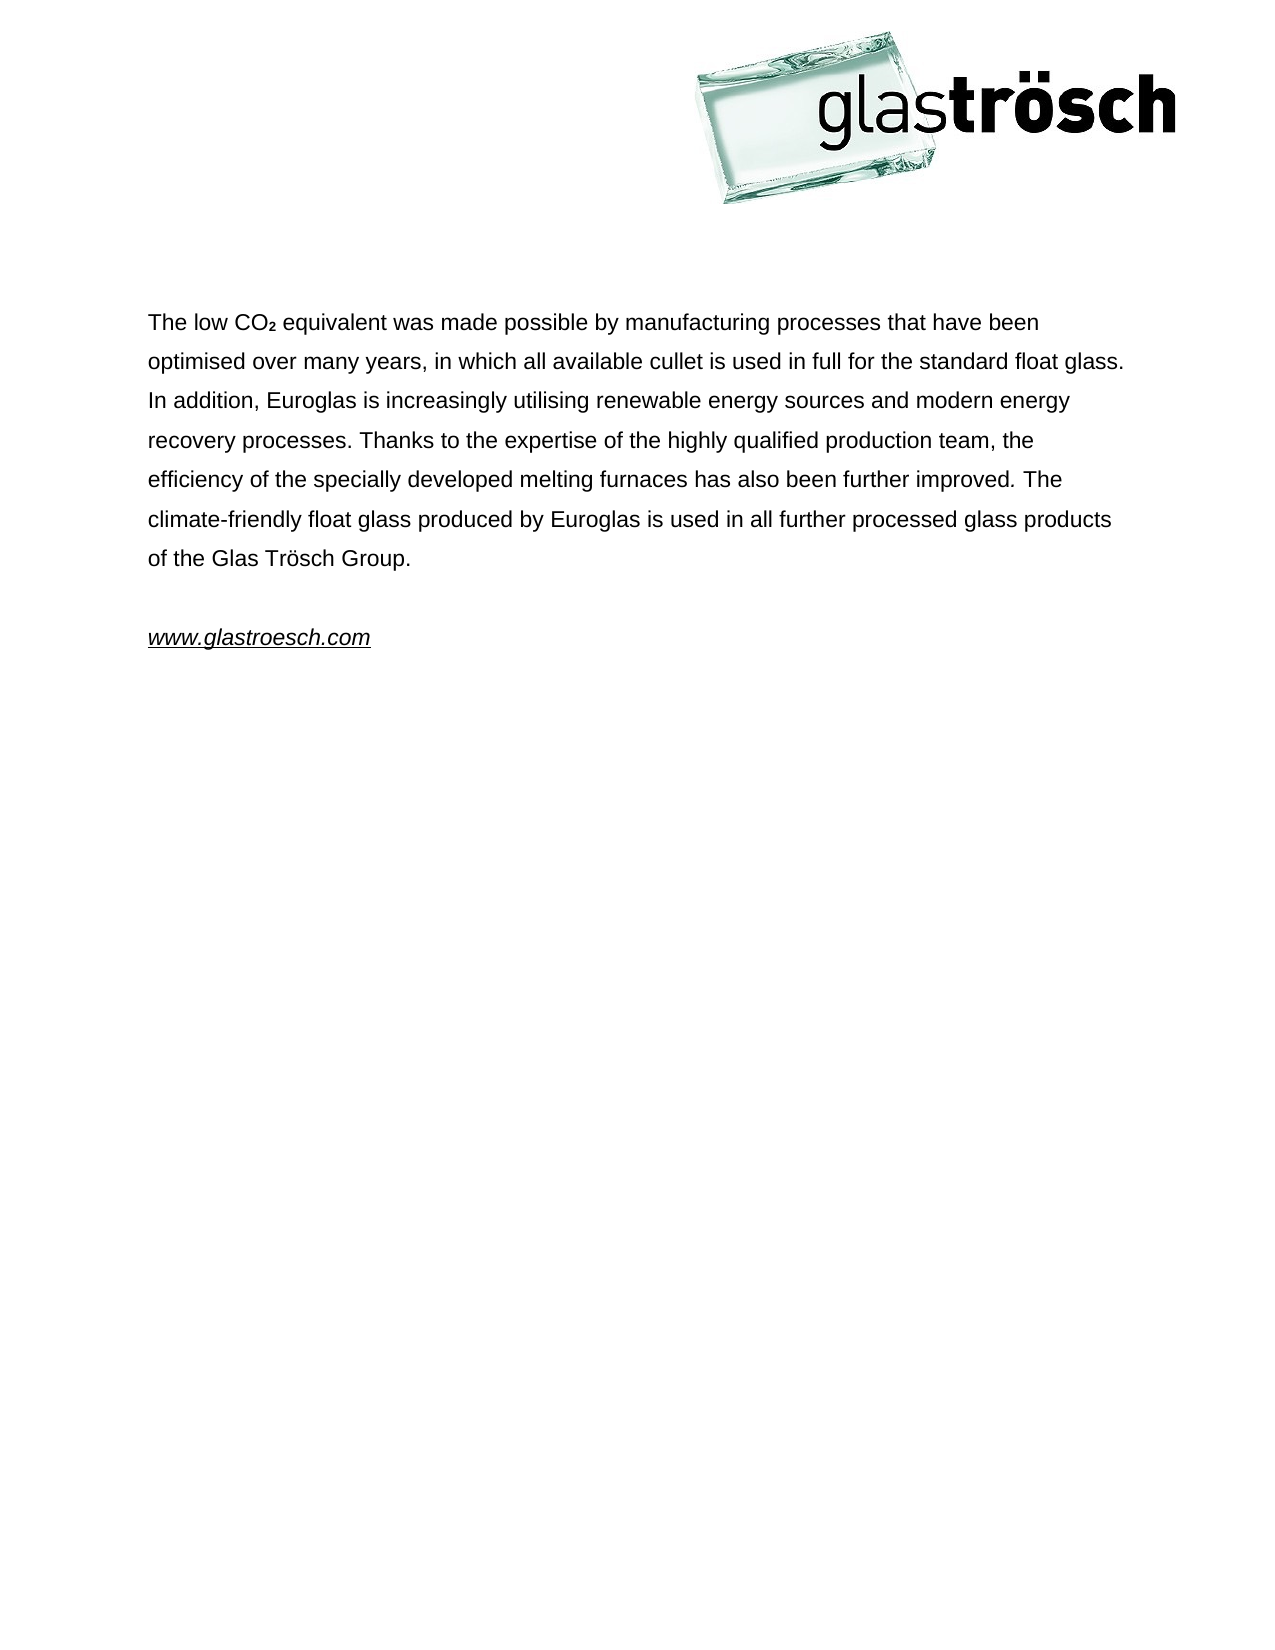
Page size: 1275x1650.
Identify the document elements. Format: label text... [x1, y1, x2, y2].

text www.glastroesch.com [148, 624, 1127, 651]
text The low CO2 equivalent was made possible by manufacturing processes that have been optimised over many years, in which all available cullet is used in full for the standard float glass. In addition, Euroglas is increasingly utilising renewable energy sources and modern energy recovery processes. Thanks to the expertise of the highly qualified production team, the efficiency of the specially developed melting furnaces has also been further improved. The climate-friendly float glass produced by Euroglas is used in all further processed glass products of the Glas Trösch Group. [148, 308, 1127, 572]
picture [694, 31, 1176, 204]
